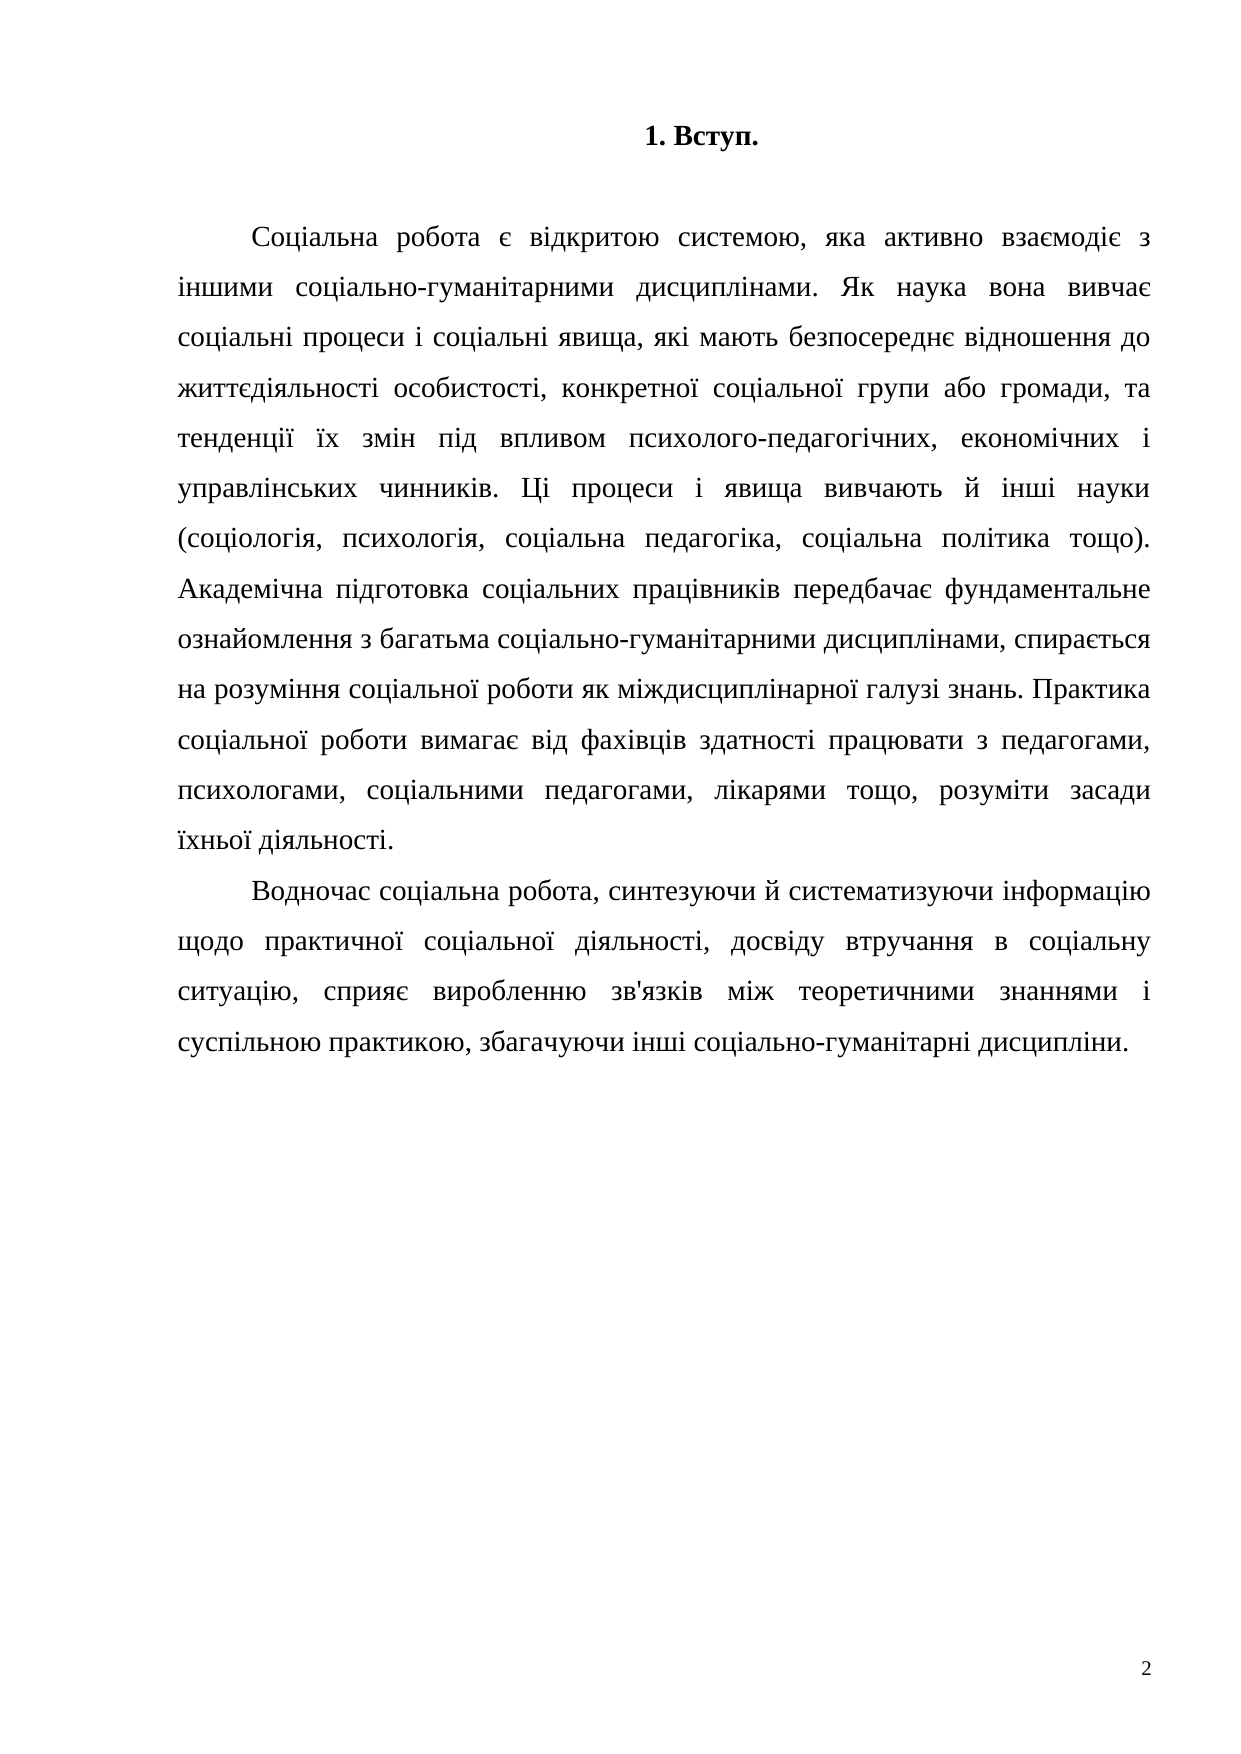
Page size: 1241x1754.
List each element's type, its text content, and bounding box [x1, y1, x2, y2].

text Соціальна робота є відкритою системою, яка активно взаємодіє з іншими соціально-гуманітарними дисциплінами. Як наука вона вивчає соціальні процеси і соціальні явища, які мають безпосереднє відношення до життєдіяльності особистості, конкретної соціальної групи або громади, та тенденції їх змін під впливом психолого-педагогічних, економічних і управлінських чинників. Ці процеси і явища вивчають й інші науки (соціологія, психологія, соціальна педагогіка, соціальна політика тощо). Академічна підготовка соціальних працівників передбачає фундаментальне ознайомлення з багатьма соціально-гуманітарними дисциплінами, спирається на розуміння соціальної роботи як міждисциплінарної галузі знань. Практика соціальної роботи вимагає від фахівців здатності працювати з педагогами, психологами, соціальними педагогами, лікарями тощо, розуміти засади їхньої діяльності. [177, 219, 1152, 856]
text Водночас соціальна робота, синтезуючи й систематизуючи інформацію щодо практичної соціальної діяльності, досвіду втручання в соціальну ситуацію, сприяє виробленню зв'язків між теоретичними знаннями і суспільною практикою, збагачуючи інші соціально-гуманітарні дисципліни. [177, 873, 1152, 1057]
text 1. Вступ. [177, 118, 1152, 152]
